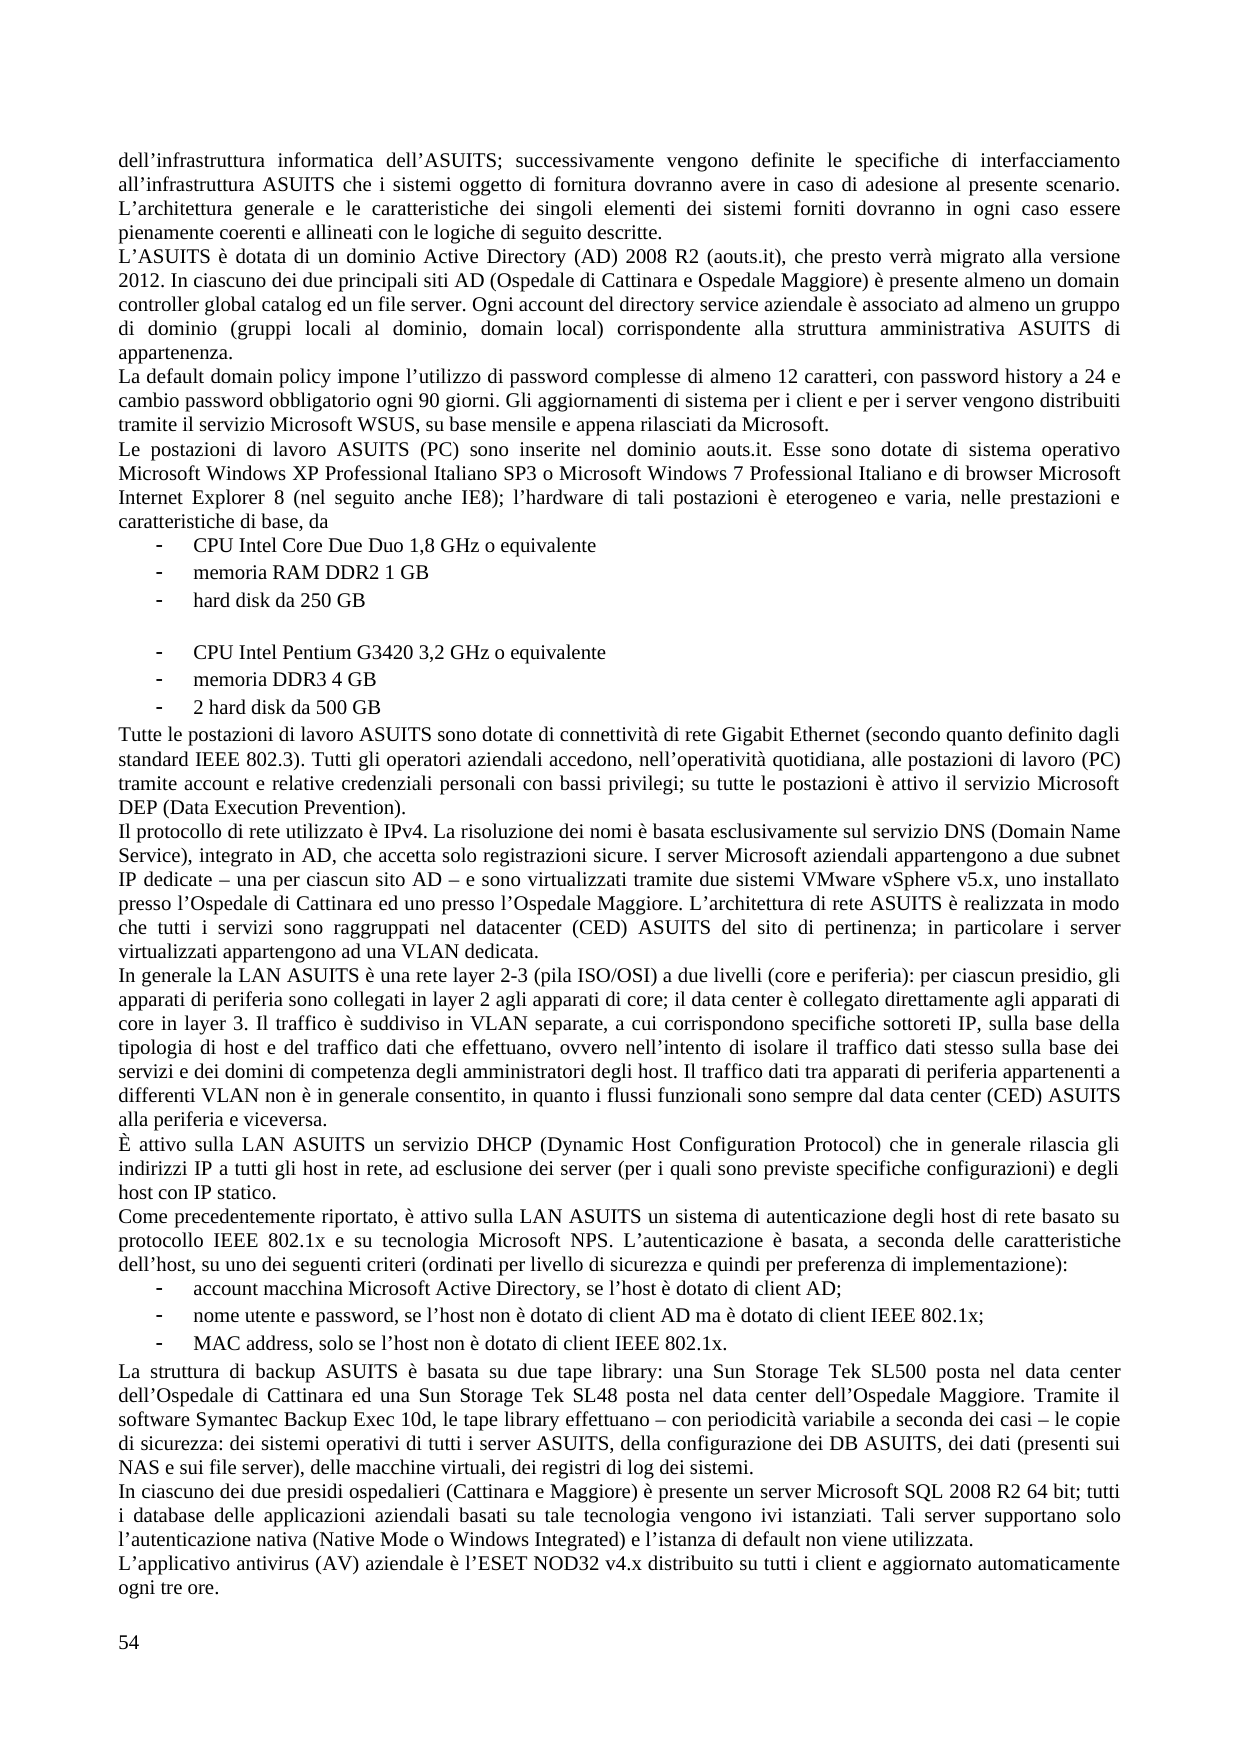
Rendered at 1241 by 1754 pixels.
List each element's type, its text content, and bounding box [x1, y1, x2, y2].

list account macchina Microsoft Active Directory, se l’host è dotato di client AD; [156, 1276, 1122, 1300]
text In ciascuno dei due presidi ospedalieri (Cattinara e Maggiore) è presente un server Microsoft SQL 2008 R2 64 bit; tutti i database delle applicazioni aziendali basati su tale tecnologia vengono ivi istanziati. Tali server supportano solo l’autenticazione nativa (Native Mode o Windows Integrated) e l’istanza di default non viene utilizzata. [118, 1479, 1122, 1551]
text È attivo sulla LAN ASUITS un servizio DHCP (Dynamic Host Configuration Protocol) che in generale rilascia gli indirizzi IP a tutti gli host in rete, ad esclusione dei server (per i quali sono previste specifiche configurazioni) e degli host con IP statico. [118, 1131, 1122, 1204]
text Come precedentemente riportato, è attivo sulla LAN ASUITS un sistema di autenticazione degli host di rete basato su protocollo IEEE 802.1x e su tecnologia Microsoft NPS. L’autenticazione è basata, a seconda delle caratteristiche dell’host, su uno dei seguenti criteri (ordinati per livello di sicurezza e quindi per preferenza di implementazione): [118, 1204, 1122, 1276]
list memoria RAM DDR2 1 GB [156, 560, 1122, 584]
list hard disk da 250 GB [156, 588, 1122, 612]
text La default domain policy impone l’utilizzo di password complesse di almeno 12 caratteri, con password history a 24 e cambio password obbligatorio ogni 90 giorni. Gli aggiornamenti di sistema per i client e per i server vengono distribuiti tramite il servizio Microsoft WSUS, su base mensile e appena rilasciati da Microsoft. [118, 364, 1122, 436]
list CPU Intel Core Due Duo 1,8 GHz o equivalente [156, 533, 1122, 557]
text In generale la LAN ASUITS è una rete layer 2-3 (pila ISO/OSI) a due livelli (core e periferia): per ciascun presidio, gli apparati di periferia sono collegati in layer 2 agli apparati di core; il data center è collegato direttamente agli apparati di core in layer 3. Il traffico è suddiviso in VLAN separate, a cui corrispondono specifiche sottoreti IP, sulla base della tipologia di host e del traffico dati che effettuano, ovvero nell’intento di isolare il traffico dati stesso sulla base dei servizi e dei domini di competenza degli amministratori degli host. Il traffico dati tra apparati di periferia appartenenti a differenti VLAN non è in generale consentito, in quanto i flussi funzionali sono sempre dal data center (CED) ASUITS alla periferia e viceversa. [118, 963, 1122, 1131]
text L’applicativo antivirus (AV) aziendale è l’ESET NOD32 v4.x distribuito su tutti i client e aggiornato automaticamente ogni tre ore. [118, 1551, 1122, 1599]
text L’ASUITS è dotata di un dominio Active Directory (AD) 2008 R2 (aouts.it), che presto verrà migrato alla versione ciascuno dei due principali siti AD (Ospedale di Cattinara e Ospedale Maggiore) è presente almeno un domain controller global catalog ed un file server. Ogni account del directory service aziendale è associato ad almeno un gruppo di dominio (gruppi locali al dominio, domain local) corrispondente alla struttura amministrativa ASUITS di appartenenza. [118, 244, 1122, 364]
text Le postazioni di lavoro ASUITS (PC) sono inserite nel dominio aouts.it. Esse sono dotate di sistema operativo Microsoft Windows XP Professional Italiano SP3 o Microsoft Windows 7 Professional Italiano e di browser Microsoft Internet Explorer 8 (nel seguito anche IE8); l’hardware di tali postazioni è eterogeneo e varia, nelle prestazioni e caratteristiche di base, da [118, 436, 1122, 533]
text Tutte le postazioni di lavoro ASUITS sono dotate di connettività di rete Gigabit Ethernet (secondo quanto definito dagli standard IEEE 802.3). Tutti gli operatori aziendali accedono, nell’operatività quotidiana, alle postazioni di lavoro (PC) tramite account e relative credenziali personali con bassi privilegi; su tutte le postazioni è attivo il servizio Microsoft DEP (Data Execution Prevention). [118, 722, 1122, 819]
list MAC address, solo se l’host non è dotato di client IEEE 802.1x. [156, 1331, 1122, 1355]
list memoria DDR3 4 GB [156, 667, 1122, 691]
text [118, 148, 1122, 244]
text La struttura di backup ASUITS è basata su due tape library: una Sun Storage Tek SL500 posta nel data center dell’Ospedale di Cattinara ed una Sun Storage Tek SL48 posta nel data center dell’Ospedale Maggiore. Tramite il software Symantec Backup Exec 10d, le tape library effettuano – con periodicità variabile a seconda dei casi – le copie di sicurezza: dei sistemi operativi di tutti i server ASUITS, della configurazione dei DB ASUITS, dei dati (presenti sui NAS e sui file server), delle macchine virtuali, dei registri di log dei sistemi. [118, 1359, 1122, 1479]
text Il protocollo di rete utilizzato è IPv4. La risoluzione dei nomi è basata esclusivamente sul servizio DNS (Domain Name Service), integrato in AD, che accetta solo registrazioni sicure. I server Microsoft aziendali appartengono a due subnet IP dedicate – una per ciascun sito AD – e sono virtualizzati tramite due sistemi VMware vSphere v5.x, uno installato presso l’Ospedale di Cattinara ed uno presso l’Ospedale Maggiore. L’architettura di rete ASUITS è realizzata in modo che tutti i servizi sono raggruppati nel datacenter (CED) ASUITS del sito di pertinenza; in particolare i server virtualizzati appartengono ad una VLAN dedicata. [118, 819, 1122, 963]
list nome utente e password, se l’host non è dotato di client AD ma è dotato di client IEEE 802.1x; [156, 1303, 1122, 1327]
list 2 hard disk da 500 GB [156, 695, 1122, 719]
list CPU Intel Pentium G3420 3,2 GHz o equivalente [156, 639, 1122, 664]
